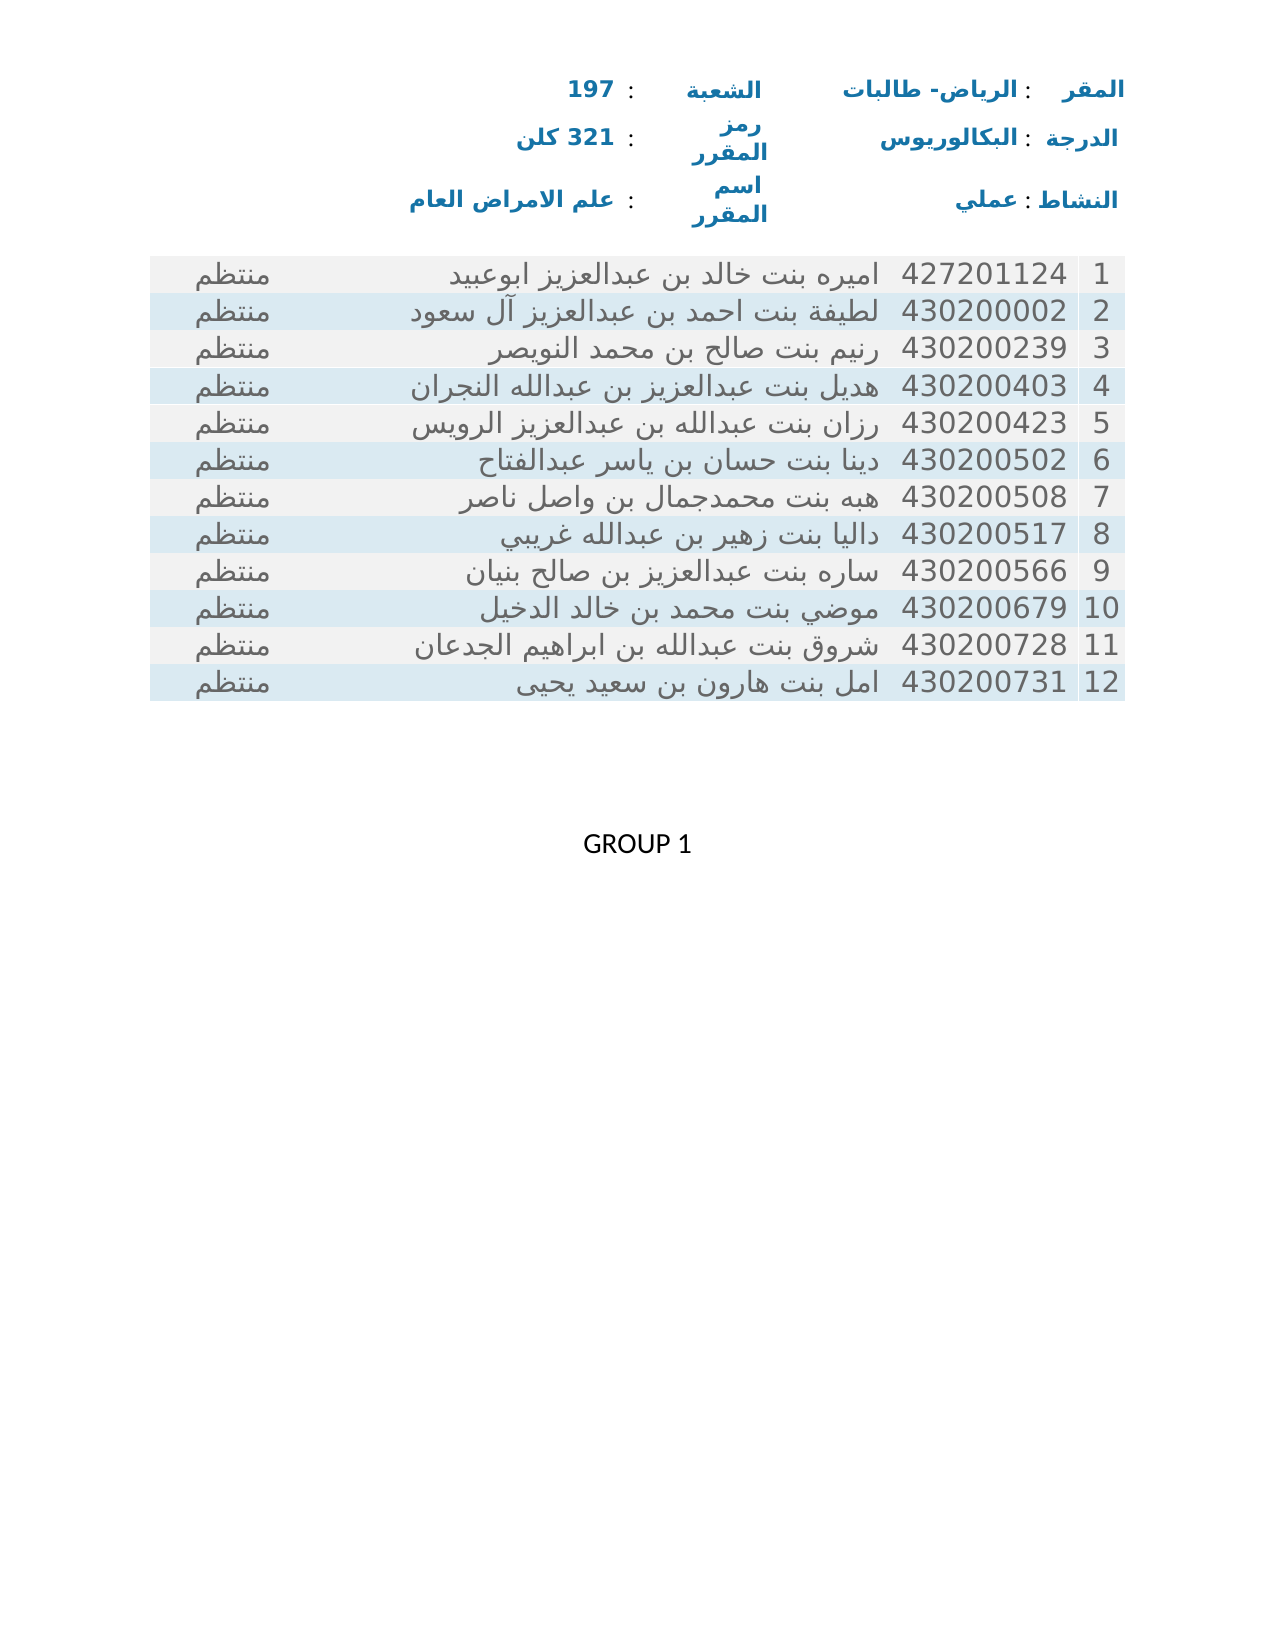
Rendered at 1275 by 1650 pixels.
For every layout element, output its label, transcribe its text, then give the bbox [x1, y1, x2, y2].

table_cell منتظم [150, 516, 288, 553]
table_cell رزان بنت عبدالله بن عبدالعزيز الرويس [288, 405, 891, 442]
table_cell 430200239 [891, 330, 1078, 367]
table_cell امل بنت هارون بن سعيد يحيى [288, 664, 891, 701]
table_cell 430200731 [891, 664, 1078, 701]
table_cell رنيم بنت صالح بن محمد النويصر [288, 330, 891, 367]
table_cell 430200517 [891, 516, 1078, 553]
table_cell 5 [1079, 405, 1125, 442]
table_cell 4 [1079, 368, 1125, 404]
table_header 427201124 [891, 256, 1078, 293]
table_cell 11 [1079, 627, 1125, 664]
table_cell هبه بنت محمدجمال بن واصل ناصر [288, 479, 891, 516]
table_cell منتظم [150, 293, 288, 330]
table_cell 430200423 [891, 405, 1078, 442]
table_cell منتظم [150, 368, 288, 404]
table_cell منتظم [150, 590, 288, 627]
table_cell 430200502 [891, 442, 1078, 479]
table_cell 430200508 [891, 479, 1078, 516]
table_cell منتظم [150, 664, 288, 701]
table_cell 10 [1079, 590, 1125, 627]
table_cell منتظم [150, 479, 288, 516]
table_cell هديل بنت عبدالعزيز بن عبدالله النجران [288, 368, 891, 404]
text GROUP 1 [150, 825, 1125, 860]
table_header 1 [1079, 256, 1125, 293]
table_cell منتظم [150, 442, 288, 479]
table_cell ساره بنت عبدالعزيز بن صالح بنيان [288, 553, 891, 590]
table_cell موضي بنت محمد بن خالد الدخيل [288, 590, 891, 627]
table_cell 430200403 [891, 368, 1078, 404]
table_cell منتظم [150, 405, 288, 442]
table_cell منتظم [150, 627, 288, 664]
table_cell داليا بنت زهير بن عبدالله غريبي [288, 516, 891, 553]
table_cell لطيفة بنت احمد بن عبدالعزيز آل سعود [288, 293, 891, 330]
table_cell 7 [1079, 479, 1125, 516]
table_cell منتظم [150, 330, 288, 367]
table_cell 3 [1079, 330, 1125, 367]
table_cell 2 [1079, 293, 1125, 330]
table_cell 8 [1079, 516, 1125, 553]
table_cell 6 [1079, 442, 1125, 479]
table_cell منتظم [150, 553, 288, 590]
table_cell 430200679 [891, 590, 1078, 627]
table_header منتظم [150, 256, 288, 293]
table_cell شروق بنت عبدالله بن ابراهيم الجدعان [288, 627, 891, 664]
table_header اميره بنت خالد بن عبدالعزيز ابوعبيد [288, 256, 891, 293]
table_cell 430200728 [891, 627, 1078, 664]
table_cell 430200566 [891, 553, 1078, 590]
table_cell 12 [1079, 664, 1125, 701]
table_cell 430200002 [891, 293, 1078, 330]
table_cell دينا بنت حسان بن ياسر عبدالفتاح [288, 442, 891, 479]
table_cell 9 [1079, 553, 1125, 590]
